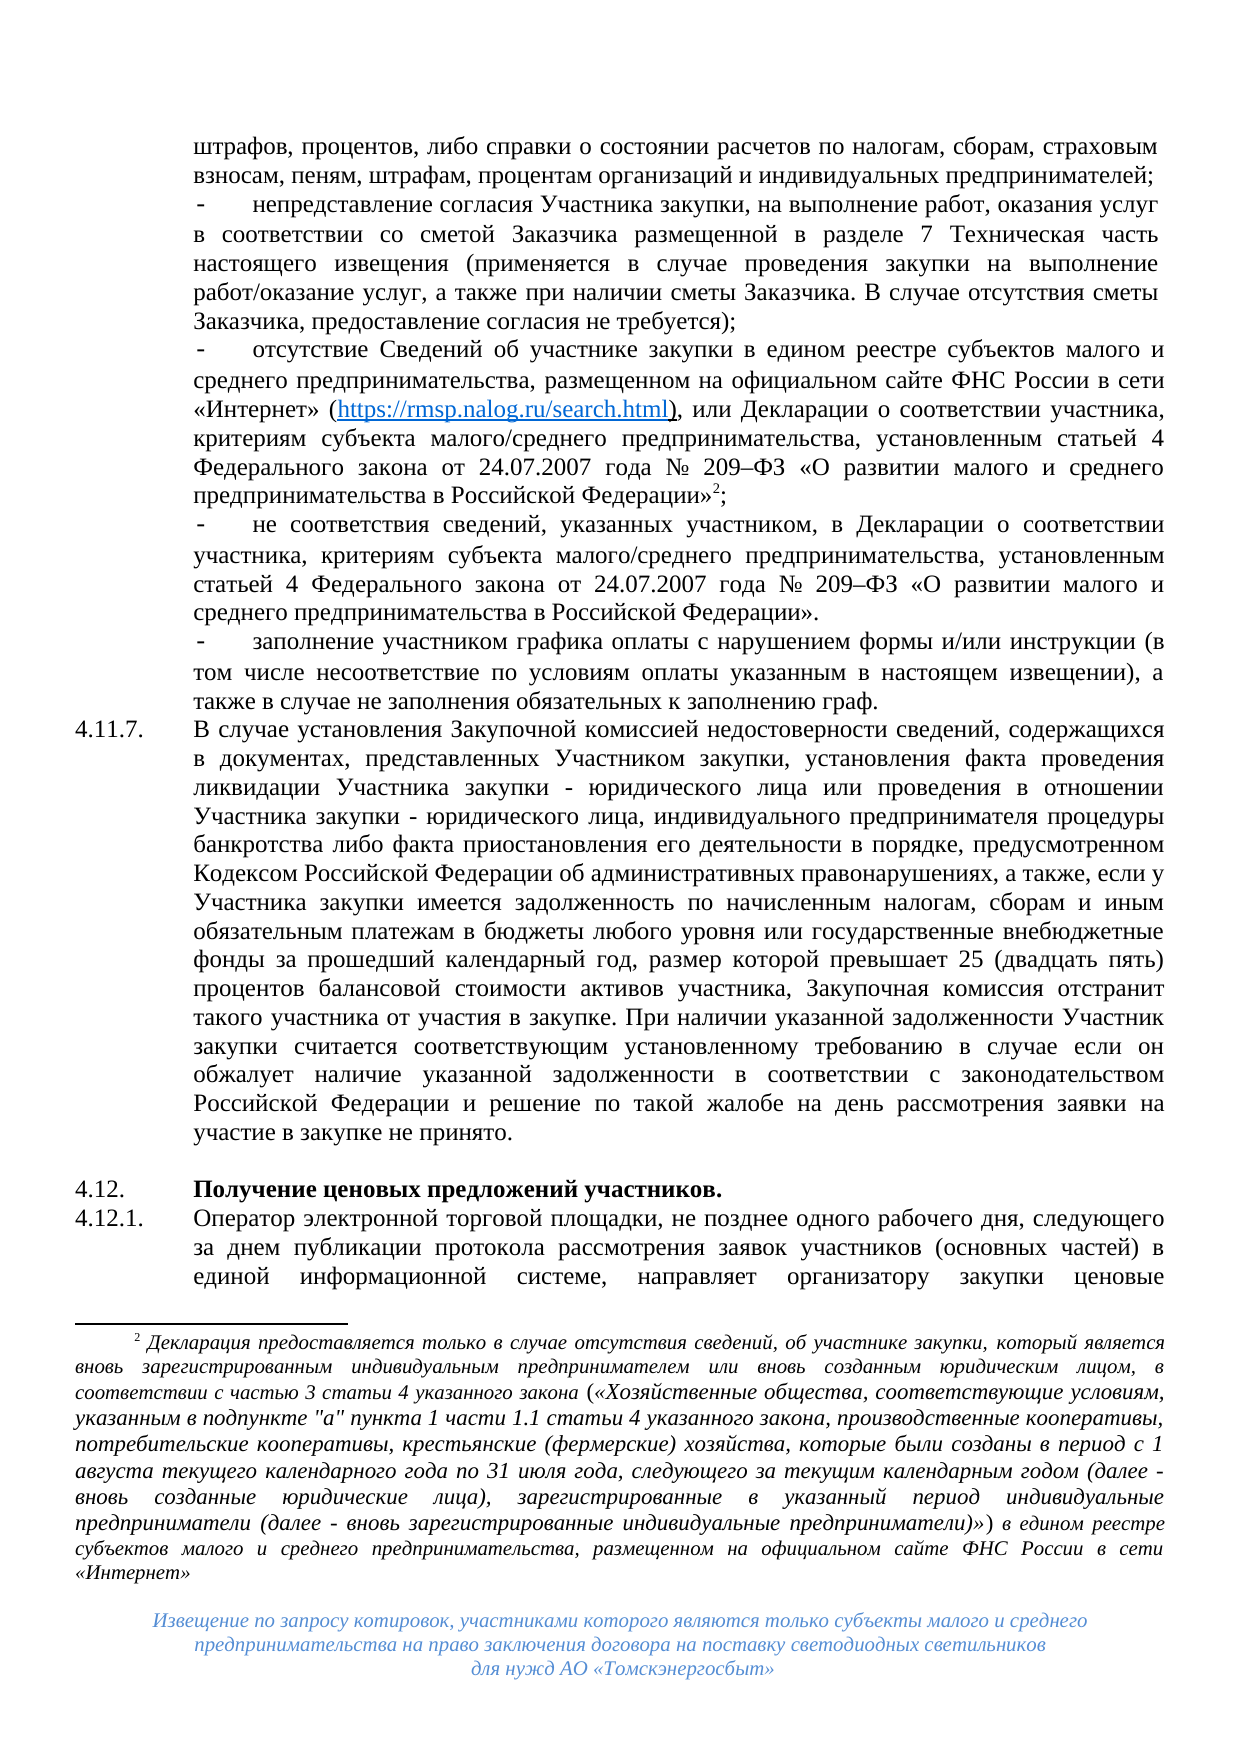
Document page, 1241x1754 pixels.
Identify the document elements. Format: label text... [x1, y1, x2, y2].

list заполнение участником графика оплаты с нарушением формы и/или инструкции (в том числе несоответствие по условиям оплаты указанным в настоящем извещении), а также в случае не заполнения обязательных к заполнению граф. [193, 626, 1165, 714]
list отсутствие Сведений об участнике закупки в едином реестре субъектов малого и среднего предпринимательства, размещенном на официальном сайте ФНС России в сети «Интернет» (https://rmsp.nalog.ru/search.html), или Декларации о соответствии участника, критериям субъекта малого/среднего предпринимательства, установленным статьей 4 Федерального закона от 24.07.2007 года № 209–ФЗ «О развитии малого и среднего предпринимательства в Российской Федерации»; [193, 334, 1165, 509]
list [193, 131, 1159, 189]
list В случае установления Закупочной комиссией недостоверности сведений, содержащихся в документах, представленных Участником закупки, установления факта проведения ликвидации Участника закупки - юридического лица или проведения в отношении Участника закупки - юридического лица, индивидуального предпринимателя процедуры банкротства либо факта приостановления его деятельности в порядке, предусмотренном Кодексом Российской Федерации об административных правонарушениях, а также, если у Участника закупки имеется задолженность по начисленным налогам, сборам и иным обязательным платежам в бюджеты любого уровня или государственные внебюджетные фонды за прошедший календарный год, размер которой превышает 25 (двадцать пять) процентов балансовой стоимости активов участника, Закупочная комиссия отстранит такого участника от участия в закупке. При наличии указанной задолженности Участник закупки считается соответствующим установленному требованию в случае если он обжалует наличие указанной задолженности в соответствии с законодательством Российской Федерации и решение по такой жалобе на день рассмотрения заявки на участие в закупке не принято. [75, 714, 1165, 1146]
list не соответствия сведений, указанных участником, в Декларации о соответствии участника, критериям субъекта малого/среднего предпринимательства, установленным статьей 4 Федерального закона от 24.07.2007 года № 209–ФЗ «О развитии малого и среднего предпринимательства в Российской Федерации». [193, 509, 1165, 626]
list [75, 1203, 1165, 1289]
list непредставление согласия Участника закупки, на выполнение работ, оказания услуг в соответствии со сметой Заказчика размещенной в разделе 7 Техническая часть настоящего извещения (применяется в случае проведения закупки на выполнение работ/оказание услуг, а также при наличии сметы Заказчика. В случае отсутствия сметы Заказчика, предоставление согласия не требуется); [193, 189, 1159, 334]
list Получение ценовых предложений участников. [75, 1174, 1165, 1203]
